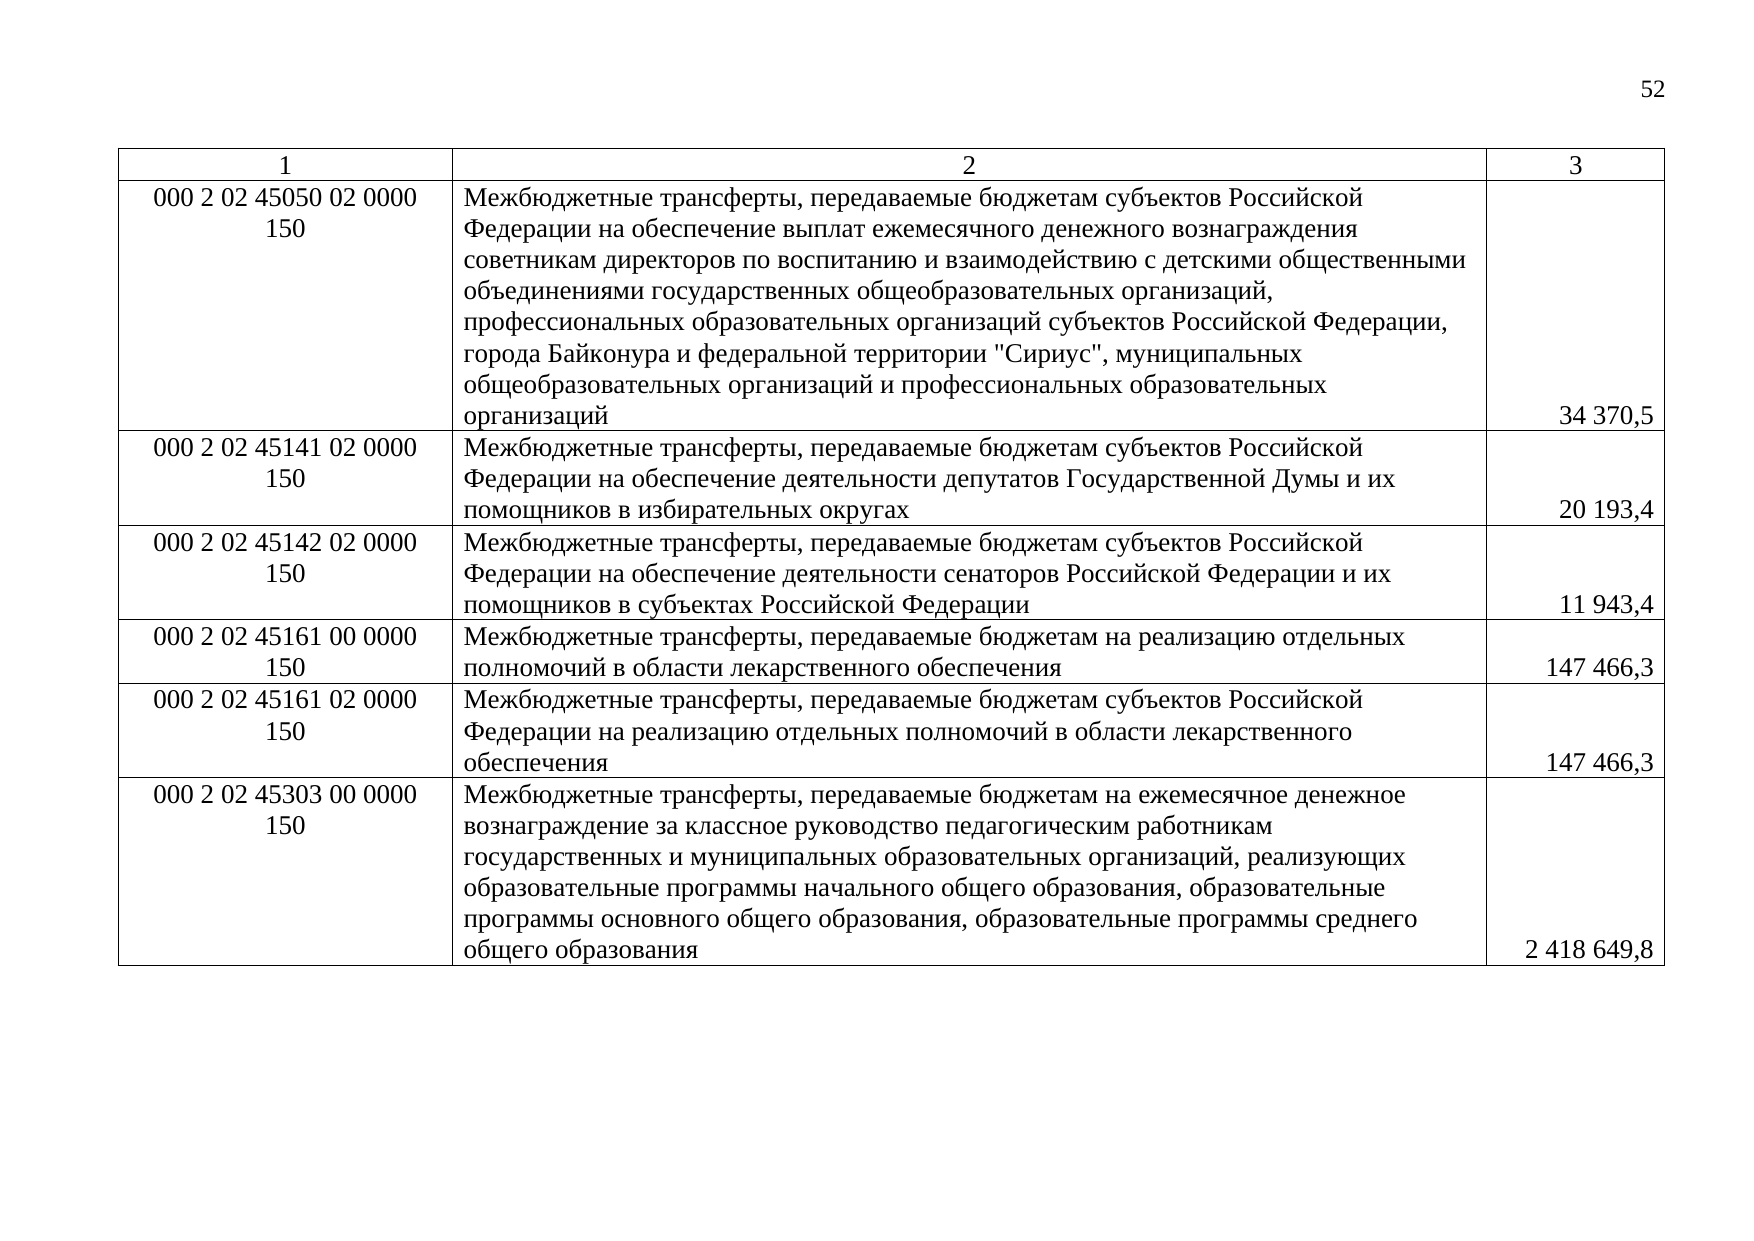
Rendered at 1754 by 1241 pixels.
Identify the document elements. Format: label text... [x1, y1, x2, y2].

table_cell Межбюджетные трансферты, передаваемые бюджетам субъектов Российской Федерации на обеспечение деятельности сенаторов Российской Федерации и их помощников в субъектах Российской Федерации [453, 526, 1486, 619]
table_cell 147 466,3 [1487, 684, 1664, 777]
table_header 3 [1487, 149, 1664, 180]
table_header 1 [119, 149, 452, 180]
table_cell Межбюджетные трансферты, передаваемые бюджетам субъектов Российской Федерации на обеспечение деятельности депутатов Государственной Думы и их помощников в избирательных округах [453, 431, 1486, 524]
table_cell Межбюджетные трансферты, передаваемые бюджетам на реализацию отдельных полномочий в области лекарственного обеспечения [453, 620, 1486, 682]
table_header 2 [453, 149, 1486, 180]
table_cell 11 943,4 [1487, 526, 1664, 619]
table_cell Межбюджетные трансферты, передаваемые бюджетам субъектов Российской Федерации на реализацию отдельных полномочий в области лекарственного обеспечения [453, 684, 1486, 777]
table_cell 000 2 02 45161 02 0000 150 [119, 684, 452, 777]
table_cell 000 2 02 45142 02 0000 150 [119, 526, 452, 619]
table_cell Межбюджетные трансферты, передаваемые бюджетам на ежемесячное денежное вознаграждение за классное руководство педагогическим работникам государственных и муниципальных образовательных организаций, реализующих образовательные программы начального общего образования, образовательные программы основного общего образования, образовательные программы среднего общего образования [453, 778, 1486, 965]
table_cell 20 193,4 [1487, 431, 1664, 524]
table_cell 000 2 02 45303 00 0000 150 [119, 778, 452, 965]
table_cell 000 2 02 45050 02 0000 150 [119, 181, 452, 430]
table_cell 000 2 02 45161 00 0000 150 [119, 620, 452, 682]
table_cell 000 2 02 45141 02 0000 150 [119, 431, 452, 524]
table_cell 34 370,5 [1487, 181, 1664, 430]
table_cell Межбюджетные трансферты, передаваемые бюджетам субъектов Российской Федерации на обеспечение выплат ежемесячного денежного вознаграждения советникам директоров по воспитанию и взаимодействию с детскими общественными объединениями государственных общеобразовательных организаций, профессиональных образовательных организаций субъектов Российской Федерации, города Байконура и федеральной территории "Сириус", муниципальных общеобразовательных организаций и профессиональных образовательных организаций [453, 181, 1486, 430]
table_cell 2 418 649,8 [1487, 778, 1664, 965]
table_cell 147 466,3 [1487, 620, 1664, 682]
